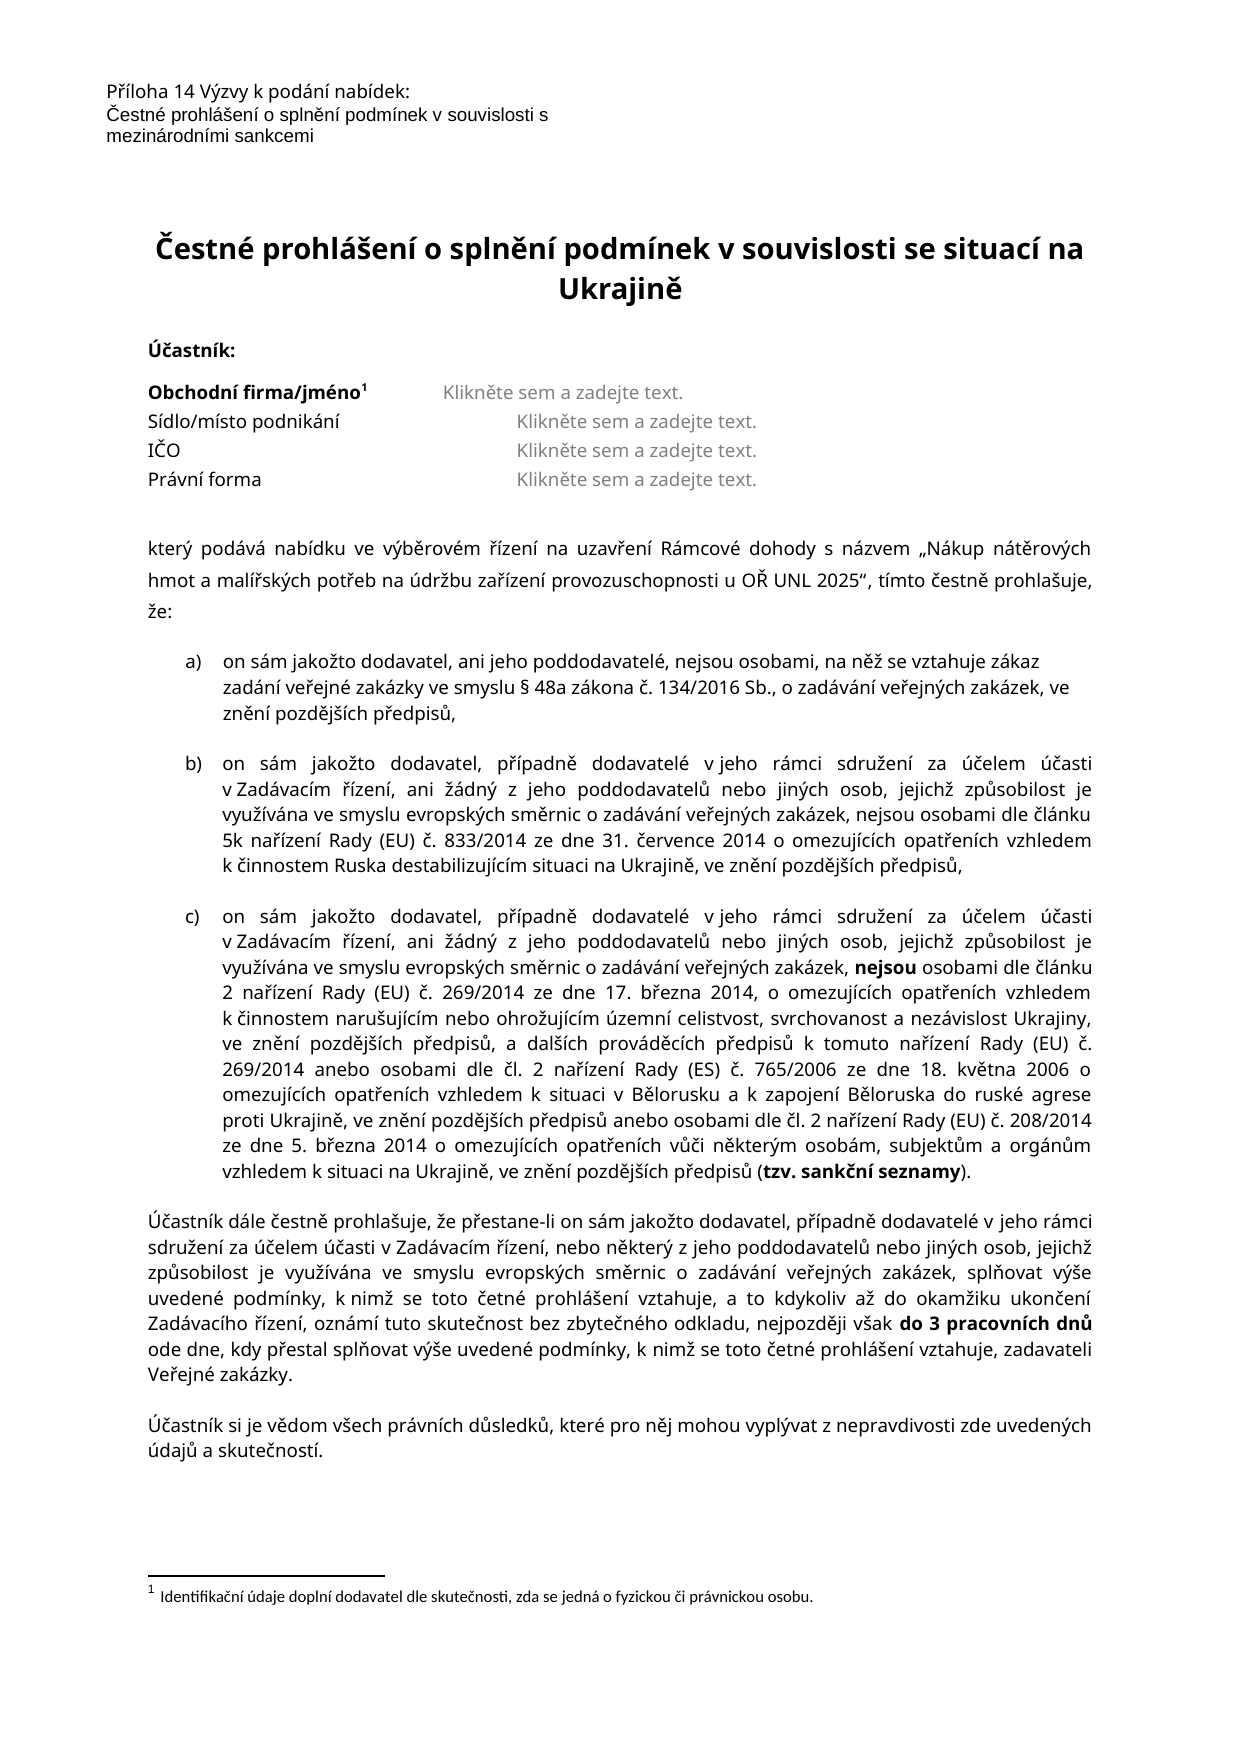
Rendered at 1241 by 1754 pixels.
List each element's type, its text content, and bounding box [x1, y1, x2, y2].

text Účastník dále čestně prohlašuje, že přestane-li on sám jakožto dodavatel, případně dodavatelé v jeho rámci sdružení za účelem účasti v Zadávacím řízení, nebo některý z jeho poddodavatelů nebo jiných osob, jejichž způsobilost je využívána ve smyslu evropských směrnic o zadávání veřejných zakázek, splňovat výše uvedené podmínky, k nimž se toto četné prohlášení vztahuje, a to kdykoliv až do okamžiku ukončení Zadávacího řízení, oznámí tuto skutečnost bez zbytečného odkladu, nejpozději však do 3 pracovních dnů ode dne, kdy přestal splňovat výše uvedené podmínky, k nimž se toto četné prohlášení vztahuje, zadavateli Veřejné zakázky. [148, 1209, 1093, 1387]
text Sídlo/místo podnikání [148, 405, 1093, 434]
list on sám jakožto dodavatel, případně dodavatelé v jeho rámci sdružení za účelem účasti v Zadávacím řízení, ani žádný z jeho poddodavatelů nebo jiných osob, jejichž způsobilost je využívána ve smyslu evropských směrnic o zadávání veřejných zakázek, nejsou osobami dle článku 2 nařízení Rady (EU) č. 269/2014 ze dne 17. března 2014, o omezujících opatřeních vzhledem k činnostem narušujícím nebo ohrožujícím územní celistvost, svrchovanost a nezávislost Ukrajiny, ve znění pozdějších předpisů, a dalších prováděcích předpisů k tomuto nařízení Rady (EU) č. 269/2014 anebo osobami dle čl. 2 nařízení Rady (ES) č. 765/2006 ze dne 18. května 2006 o omezujících opatřeních vzhledem k situaci v Bělorusku a k zapojení Běloruska do ruské agrese proti Ukrajině, ve znění pozdějších předpisů anebo osobami dle čl. 2 nařízení Rady (EU) č. 208/2014 ze dne 5. března 2014 o omezujících opatřeních vůči některým osobám, subjektům a orgánům vzhledem k situaci na Ukrajině, ve znění pozdějších předpisů (tzv. sankční seznamy). [185, 903, 1093, 1184]
text Obchodní firma/jméno [148, 376, 1093, 405]
text Právní forma [148, 463, 1093, 492]
text IČO [148, 434, 1093, 463]
list on sám jakožto dodavatel, případně dodavatelé v jeho rámci sdružení za účelem účasti v Zadávacím řízení, ani žádný z jeho poddodavatelů nebo jiných osob, jejichž způsobilost je využívána ve smyslu evropských směrnic o zadávání veřejných zakázek, nejsou osobami dle článku 5k nařízení Rady (EU) č. 833/2014 ze dne 31. července 2014 o omezujících opatřeních vzhledem k činnostem Ruska destabilizujícím situaci na Ukrajině, ve znění pozdějších předpisů, [185, 750, 1093, 878]
text Účastník si je vědom všech právních důsledků, které pro něj mohou vyplývat z nepravdivosti zde uvedených údajů a skutečností. [148, 1412, 1093, 1463]
text který podává nabídku ve výběrovém řízení na uzavření Rámcové dohody s názvem „Nákup nátěrových hmot a malířských potřeb na údržbu zařízení provozuschopnosti u OŘ UNL 2025“, tímto čestně prohlašuje, že: [148, 530, 1093, 624]
text Účastník: [148, 333, 1093, 364]
title Čestné prohlášení o splnění podmínek v souvislosti se situací na Ukrajině [148, 228, 1093, 308]
list on sám jakožto dodavatel, ani jeho poddodavatelé, nejsou osobami, na něž se vztahuje zákaz zadání veřejné zakázky ve smyslu § 48a zákona č. 134/2016 Sb., o zadávání veřejných zakázek, ve znění pozdějších předpisů, [185, 649, 1093, 725]
